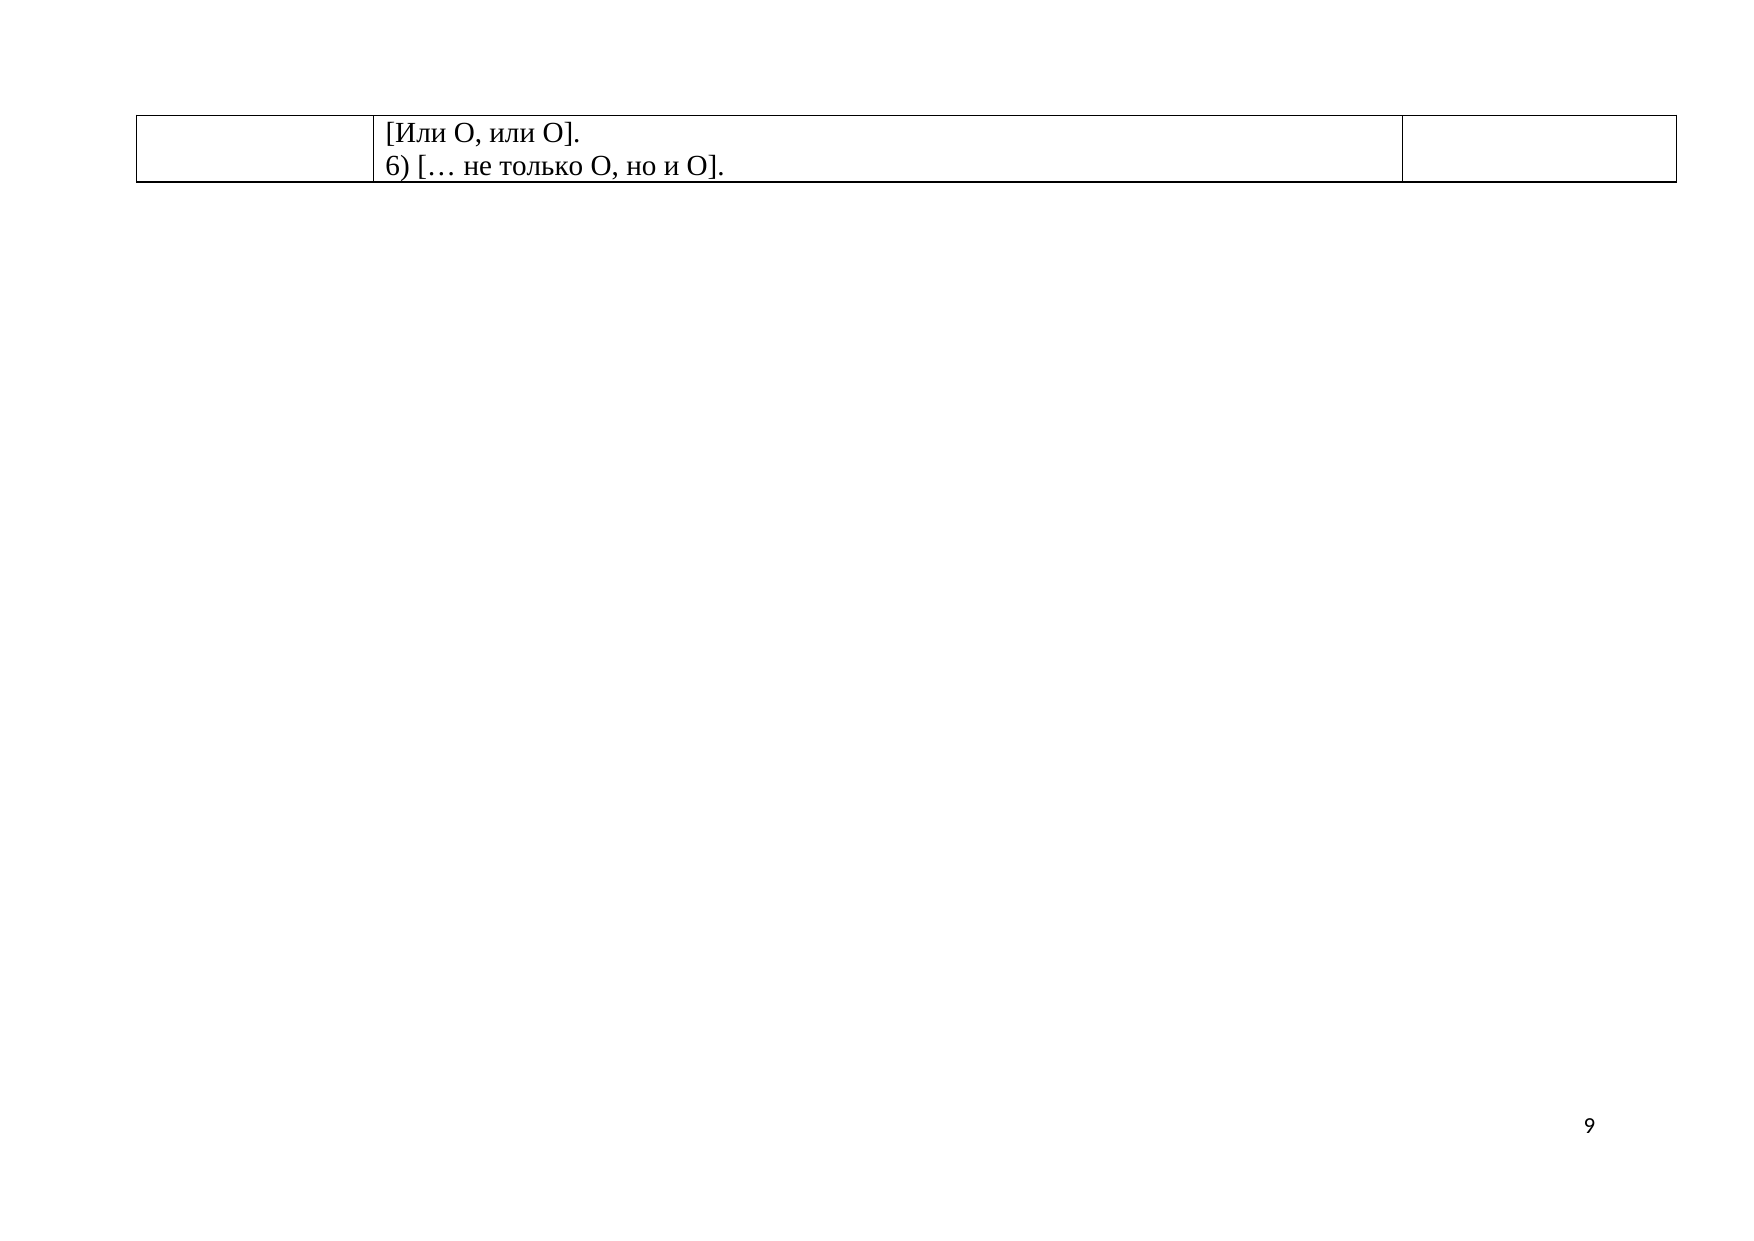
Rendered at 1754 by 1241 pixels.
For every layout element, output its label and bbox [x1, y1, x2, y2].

table_cell [374, 116, 1402, 181]
table_cell [137, 116, 373, 181]
